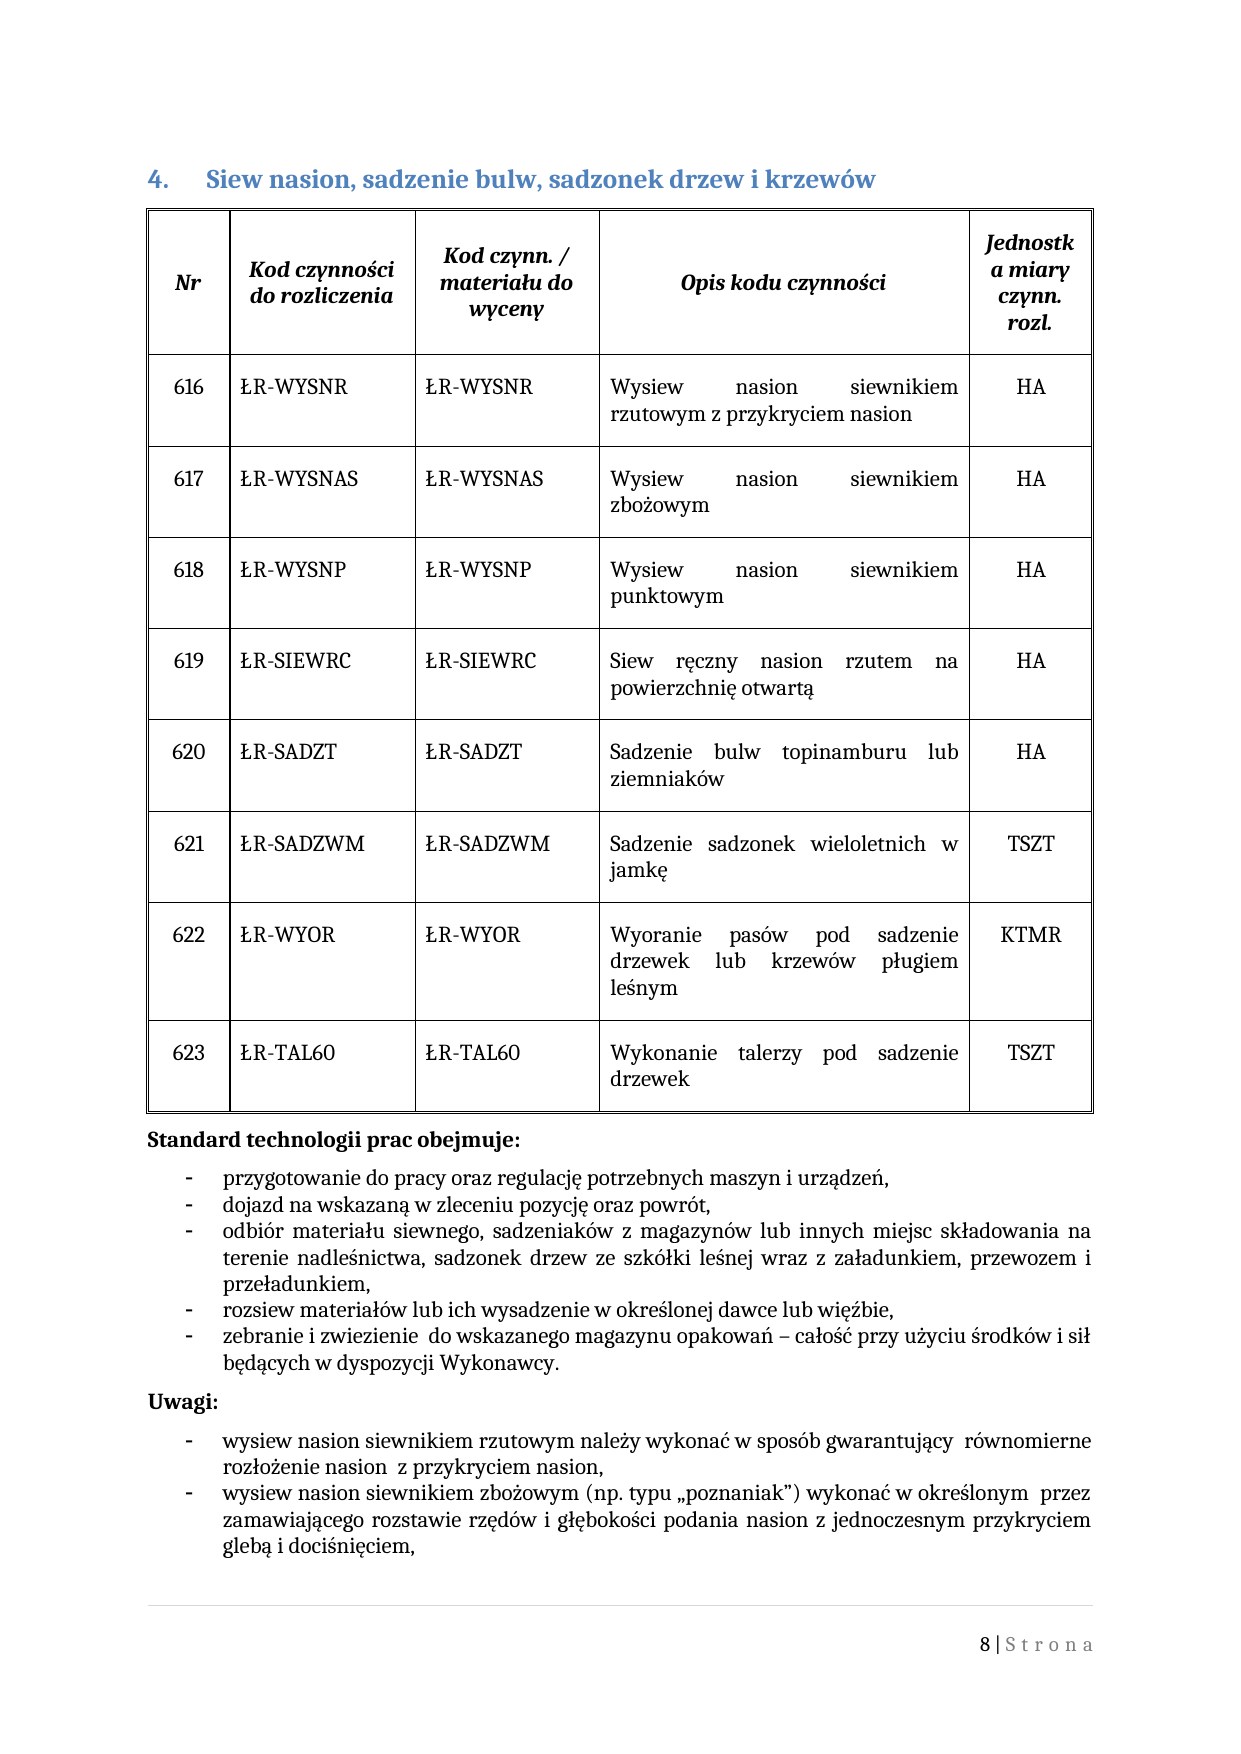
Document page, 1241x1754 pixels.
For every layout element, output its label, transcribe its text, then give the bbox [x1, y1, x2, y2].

table_header Kod czynności do rozliczenia [231, 211, 415, 354]
table_cell Wysiew nasion siewnikiem rzutowym z przykryciem nasion [600, 355, 969, 446]
list przygotowanie do pracy oraz regulację potrzebnych maszyn i urządzeń, [185, 1165, 1093, 1192]
table_cell 622 [149, 903, 229, 1019]
table_cell ŁR-SADZT [231, 720, 415, 811]
table_cell ŁR-WYSNP [416, 538, 599, 628]
table_cell Wysiew nasion siewnikiem zbożowym [600, 447, 969, 537]
table_cell Siew ręczny nasion rzutem na powierzchnię otwartą [600, 629, 969, 719]
table_cell ŁR-WYSNR [416, 355, 599, 446]
table_cell ŁR-SADZT [416, 720, 599, 811]
table_cell Wyoranie pasów pod sadzenie drzewek lub krzewów pługiem leśnym [600, 903, 969, 1019]
table_cell 620 [149, 720, 229, 811]
list wysiew nasion siewnikiem rzutowym należy wykonać w sposób gwarantujący równomierne rozłożenie nasion z przykryciem nasion, [185, 1427, 1093, 1480]
table_cell ŁR-SIEWRC [231, 629, 415, 719]
table_cell ŁR-WYSNR [231, 355, 415, 446]
table_cell ŁR-SADZWM [416, 812, 599, 902]
text Uwagi: [148, 1388, 1093, 1415]
table_cell TSZT [970, 812, 1091, 902]
list rozsiew materiałów lub ich wysadzenie w określonej dawce lub więźbie, [185, 1297, 1093, 1323]
table_cell Sadzenie sadzonek wieloletnich w jamkę [600, 812, 969, 902]
table_cell TSZT [970, 1021, 1091, 1111]
list wysiew nasion siewnikiem zbożowym (np. typu „poznaniak”) wykonać w określonym przez zamawiającego rozstawie rzędów i głębokości podania nasion z jednoczesnym przykryciem glebą i dociśnięciem, [185, 1480, 1093, 1559]
table_cell ŁR-WYSNP [231, 538, 415, 628]
table_cell Sadzenie bulw topinamburu lub ziemniaków [600, 720, 969, 811]
table_cell ŁR-SIEWRC [416, 629, 599, 719]
table_cell 623 [149, 1021, 229, 1111]
table_cell ŁR-WYOR [231, 903, 415, 1019]
table_cell 616 [149, 355, 229, 446]
table_cell HA [970, 538, 1091, 628]
table_cell 617 [149, 447, 229, 537]
table_cell ŁR-WYSNAS [231, 447, 415, 537]
table_cell ŁR-TAL60 [231, 1021, 415, 1111]
table_cell 621 [149, 812, 229, 902]
table_cell HA [970, 720, 1091, 811]
table_cell 619 [149, 629, 229, 719]
table_header Opis kodu czynności [600, 211, 969, 354]
table_cell Wysiew nasion siewnikiem punktowym [600, 538, 969, 628]
table_header Kod czynn. / materiału do wyceny [416, 211, 599, 354]
list zebranie i zwiezienie do wskazanego magazynu opakowań – całość przy użyciu środków i sił będących w dyspozycji Wykonawcy. [185, 1323, 1093, 1376]
subtitle Siew nasion, sadzenie bulw, sadzonek drzew i krzewów [148, 164, 1093, 195]
table_cell HA [970, 355, 1091, 446]
text Standard technologii prac obejmuje: [148, 1126, 1093, 1153]
table_cell 618 [149, 538, 229, 628]
table_cell ŁR-WYOR [416, 903, 599, 1019]
table_cell ŁR-WYSNAS [416, 447, 599, 537]
list odbiór materiału siewnego, sadzeniaków z magazynów lub innych miejsc składowania na terenie nadleśnictwa, sadzonek drzew ze szkółki leśnej wraz z załadunkiem, przewozem i przeładunkiem, [185, 1218, 1093, 1297]
table_header Nr [149, 211, 229, 354]
table_cell ŁR-SADZWM [231, 812, 415, 902]
table_cell Wykonanie talerzy pod sadzenie drzewek [600, 1021, 969, 1111]
table_cell HA [970, 629, 1091, 719]
table_cell ŁR-TAL60 [416, 1021, 599, 1111]
table_cell HA [970, 447, 1091, 537]
table_cell KTMR [970, 903, 1091, 1019]
list dojazd na wskazaną w zleceniu pozycję oraz powrót, [185, 1192, 1093, 1218]
table_header Jednostka miary czynn. rozl. [970, 211, 1091, 354]
